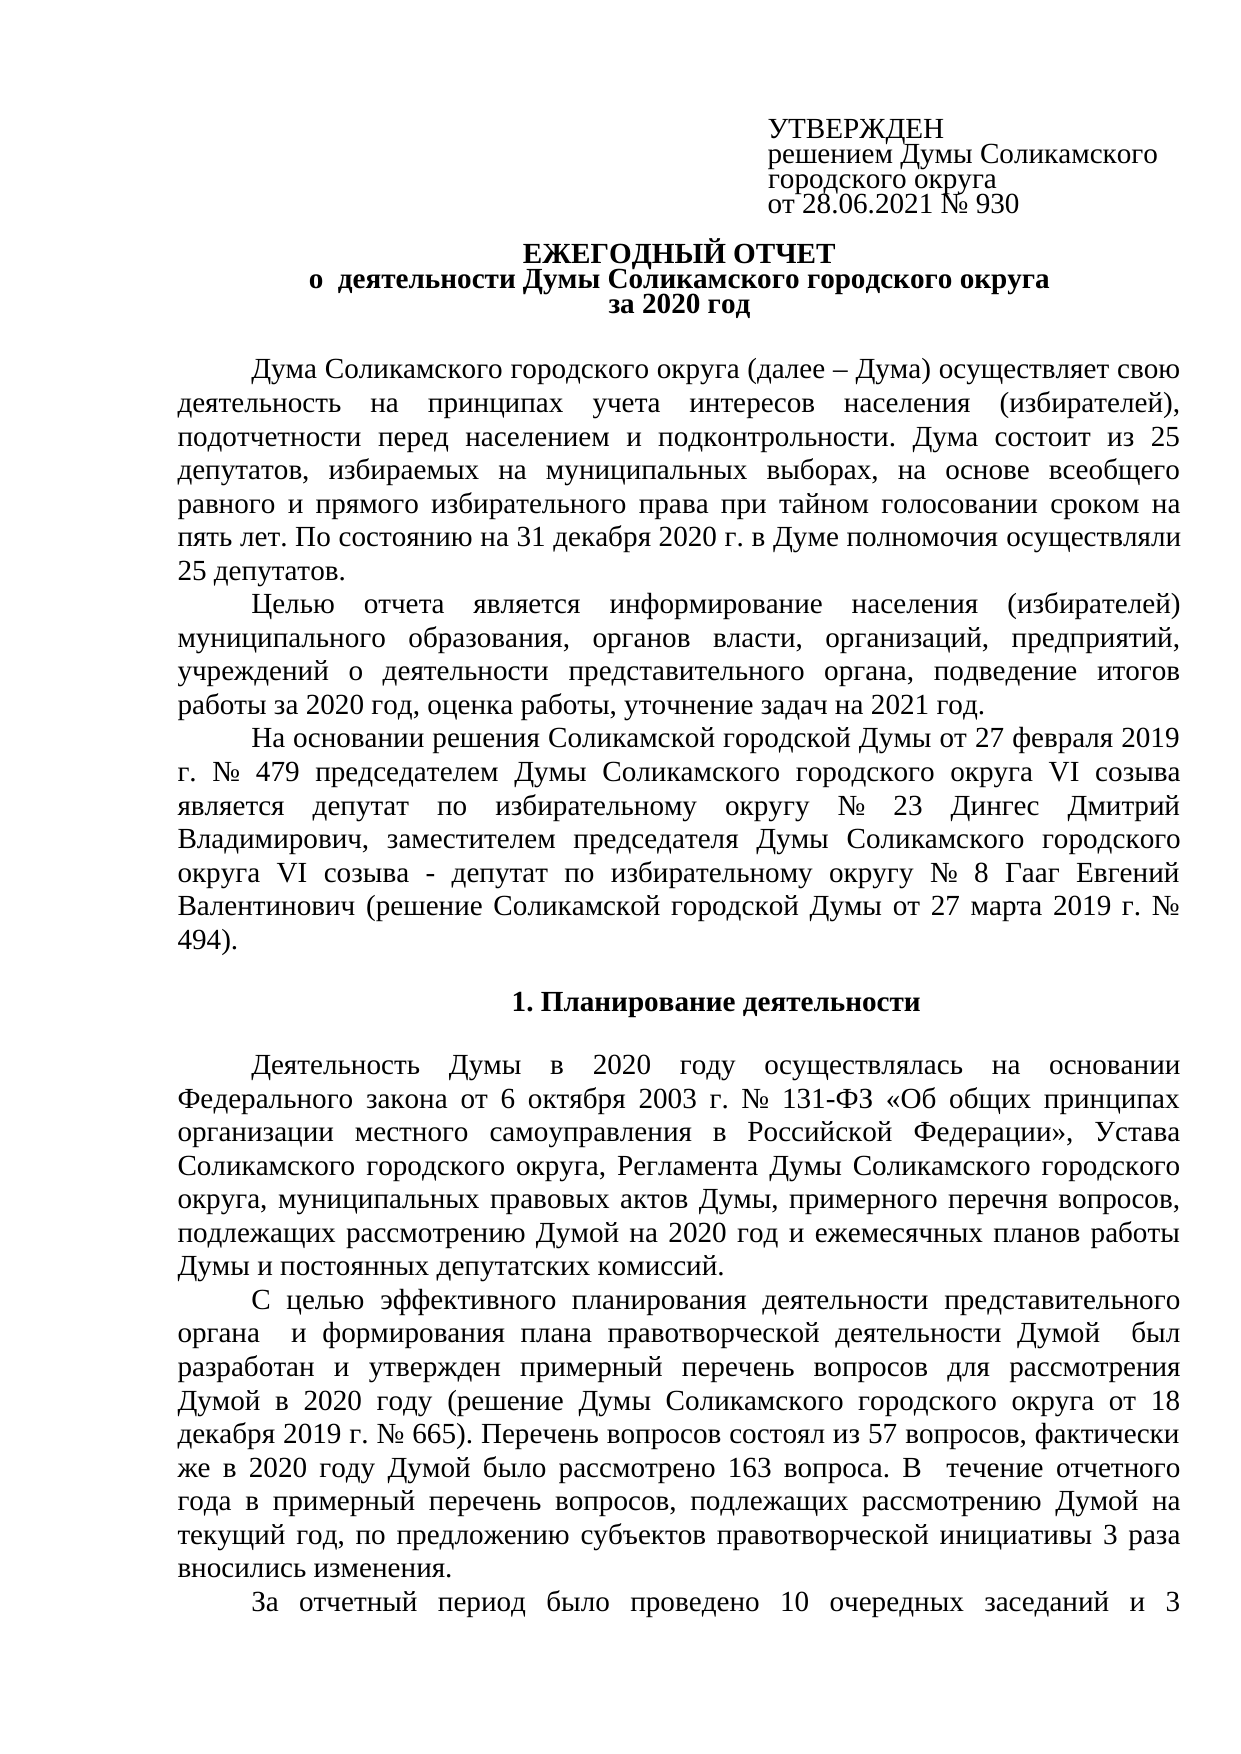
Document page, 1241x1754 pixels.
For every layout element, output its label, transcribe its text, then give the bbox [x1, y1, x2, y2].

text УТВЕРЖДЕН [767, 118, 1181, 143]
text На основании решения Соликамской городской Думы от 27 февраля . № 479 председателем Думы Соликамского городского округа VI созыва является депутат по избирательному округу № 23 , заместителем председателя Думы Соликамского городского округа VI созыва - депутат по избирательному округу № 8 (решение Соликамской городской Думы от 27 марта . № 494). [177, 721, 1181, 955]
text от 28.06.2021 № 930 [767, 193, 1181, 218]
text Дума Соликамского городского округа (далее – Дума) осуществляет свою деятельность на принципах учета интересов населения (избирателей), подотчетности перед населением и подконтрольности. Дума состоит из 25 депутатов, избираемых на муниципальных выборах, на основе всеобщего равного и прямого избирательного права при тайном голосовании сроком на пять лет. По состоянию на 31 декабря . в Думе полномочия осуществляли 25 депутатов. [177, 352, 1181, 586]
text о деятельности Думы Соликамского городского округа [177, 268, 1181, 293]
text С целью эффективного планирования деятельности представительного органа и формирования плана правотворческой деятельности Думой был разработан и утвержден примерный перечень вопросов для рассмотрения Думой в 2020 году (решение Думы Соликамского городского округа от 18 декабря . № 665). Перечень вопросов состоял из 57 вопросов, фактически же в 2020 году Думой было рассмотрено 163 вопроса. В течение отчетного года в примерный перечень вопросов, подлежащих рассмотрению Думой на текущий год, по предложению субъектов правотворческой инициативы 3 раза вносились изменения. [177, 1282, 1181, 1584]
text Деятельность Думы в 2020 году осуществлялась на основании Федерального закона от 6 октября . № 131-ФЗ «Об общих принципах организации местного самоуправления в Российской Федерации», Устава Соликамского городского округа, Регламента Думы Соликамского городского округа, муниципальных правовых актов Думы, примерного перечня вопросов, подлежащих рассмотрению Думой на 2020 год и ежемесячных планов работы Думы и постоянных депутатских комиссий. [177, 1047, 1181, 1282]
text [177, 1584, 1181, 1617]
text за 2020 год [177, 293, 1181, 318]
text решением Думы Соликамского городского округа [767, 143, 1181, 193]
text ЕЖЕГОДНЫЙ ОТЧЕТ [177, 243, 1181, 268]
text 1. Планирование деятельности [177, 984, 1181, 1018]
text Целью отчета является информирование населения (избирателей) муниципального образования, органов власти, организаций, предприятий, учреждений о деятельности представительного органа, подведение итогов работы за 2020 год, оценка работы, уточнение задач на 2021 год. [177, 586, 1181, 721]
